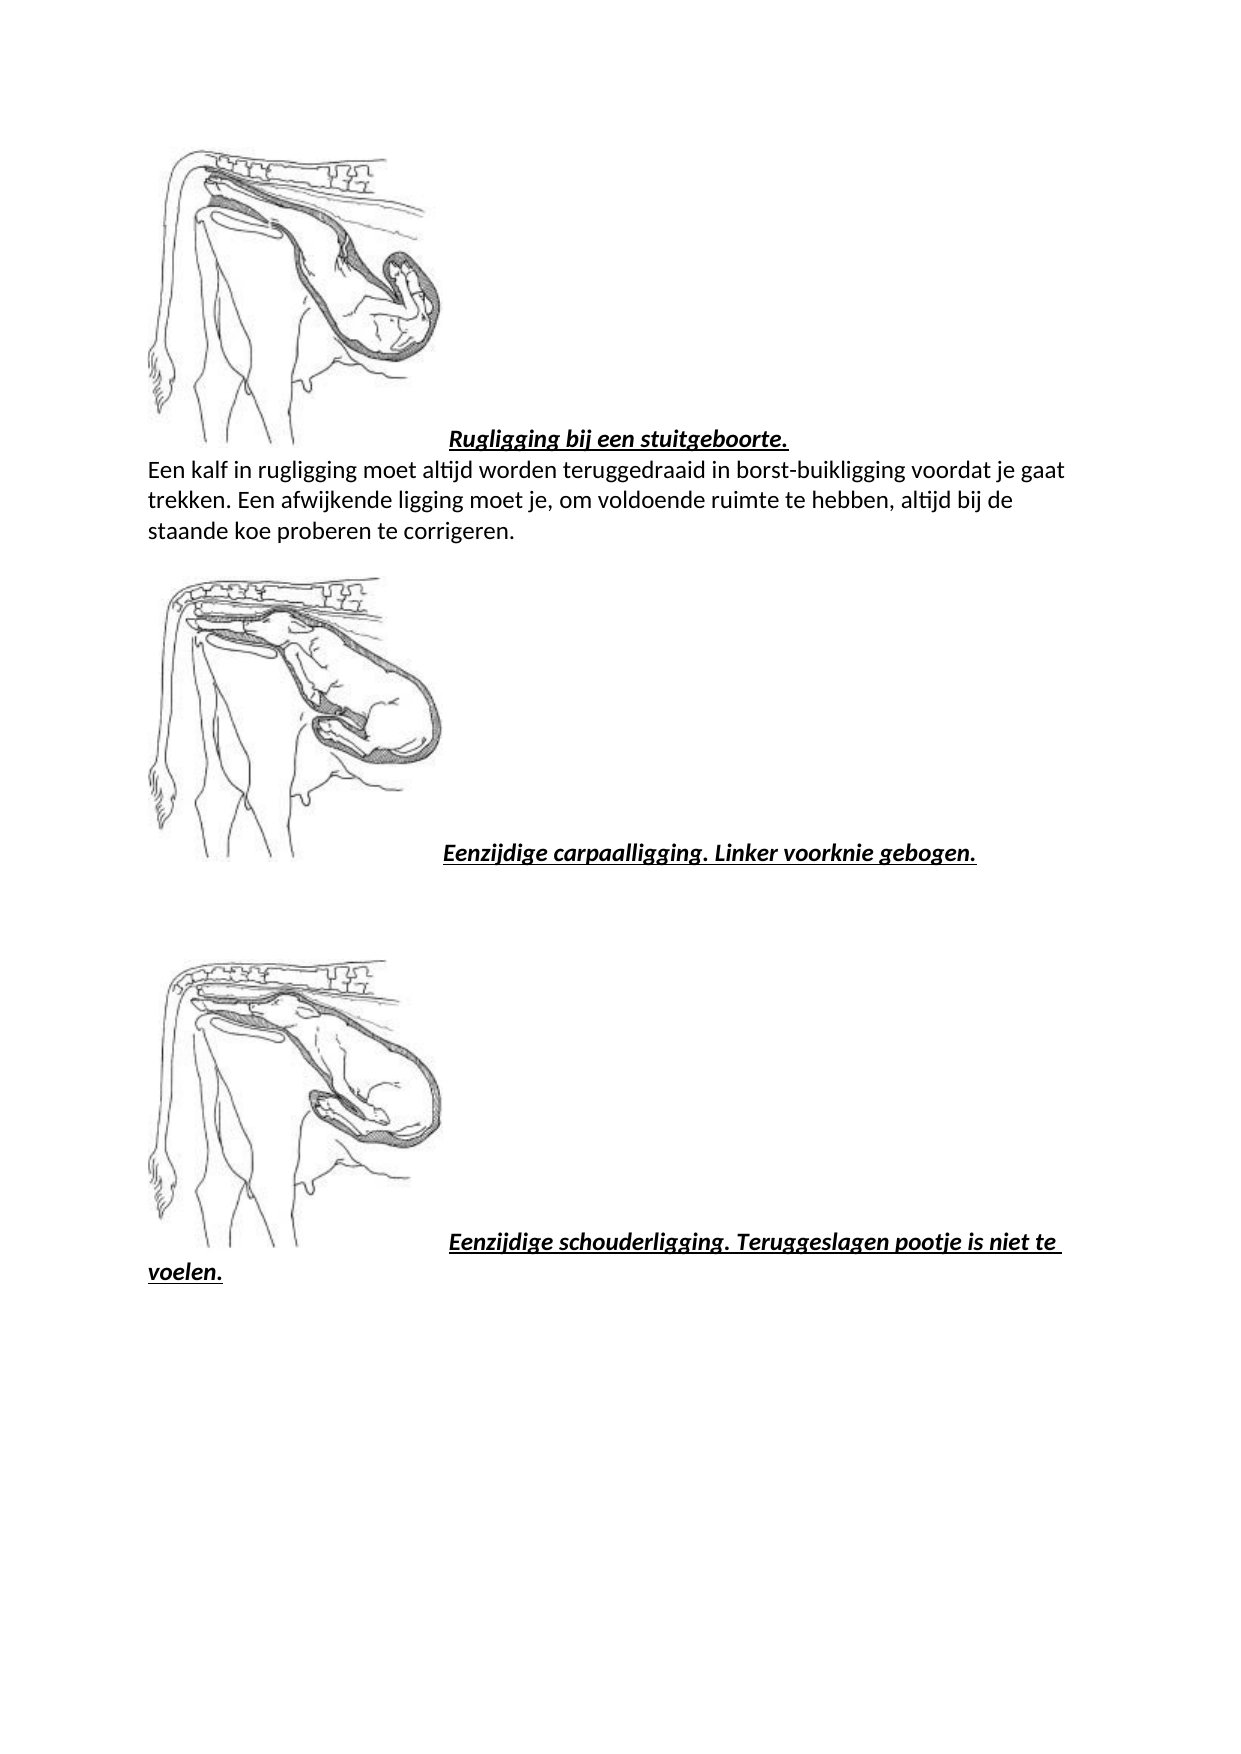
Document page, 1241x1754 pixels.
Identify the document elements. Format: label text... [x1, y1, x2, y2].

picture [147, 576, 443, 862]
text Een kalf in rugligging moet altijd worden teruggedraaid in borst-buikligging voordat je gaat trekken. Een afwijkende ligging moet je, om voldoende ruimte te hebben, altijd bij de staande koe proberen te corrigeren. [148, 454, 1093, 545]
picture [147, 959, 443, 1251]
picture [147, 147, 443, 448]
